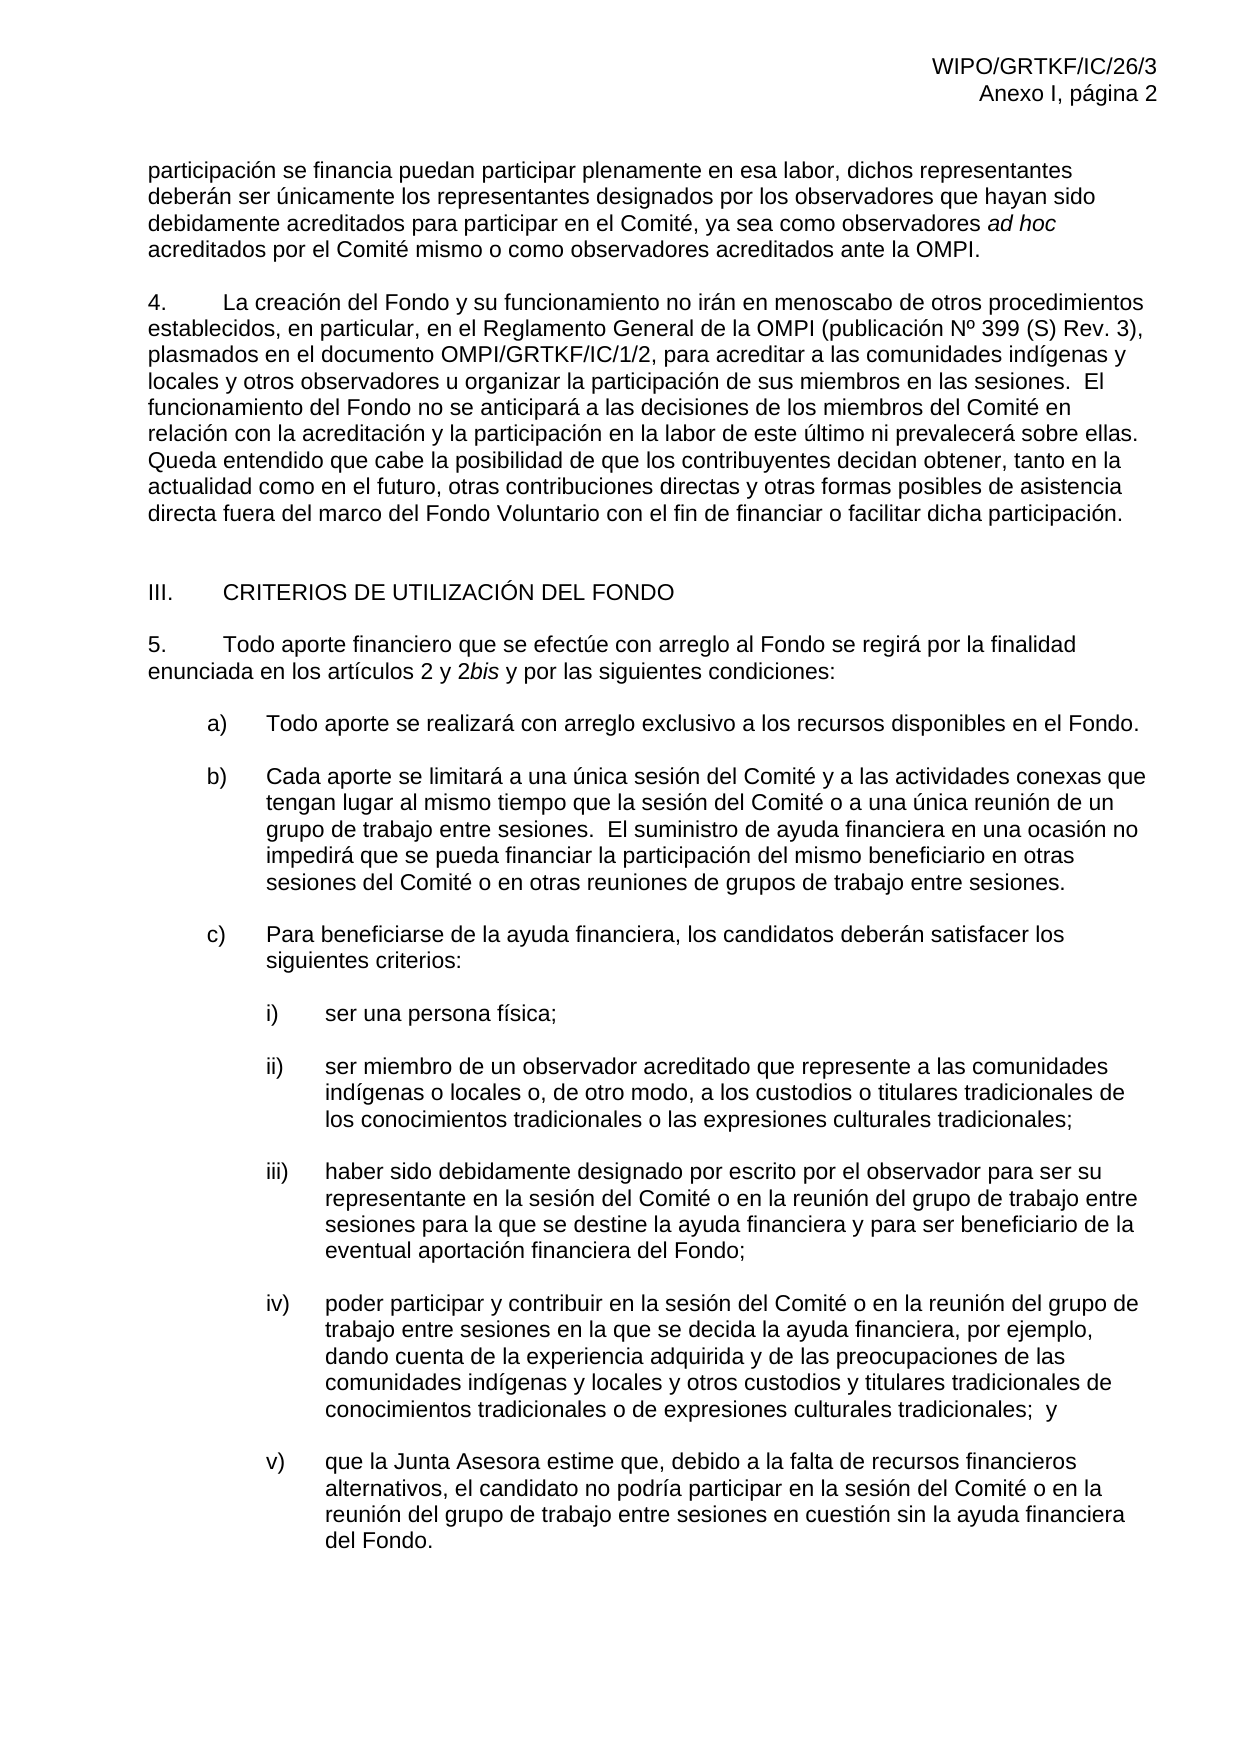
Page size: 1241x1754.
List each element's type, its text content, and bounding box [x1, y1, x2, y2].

list poder participar y contribuir en la sesión del Comité o en la reunión del grupo de trabajo entre sesiones en la que se decida la ayuda financiera, por ejemplo, dando cuenta de la experiencia adquirida y de las preocupaciones de las comunidades indígenas y locales y otros custodios y titulares tradicionales de conocimientos tradicionales o de expresiones culturales tradicionales; y [266, 1290, 1157, 1422]
list Todo aporte se realizará con arreglo exclusivo a los recursos disponibles en el Fondo. [207, 710, 1157, 737]
list Para beneficiarse de la ayuda financiera, los candidatos deberán satisfacer los siguientes criterios: [207, 921, 1157, 974]
list ser una persona física; [266, 1000, 1157, 1027]
list que la Junta Asesora estime que, debido a la falta de recursos financieros alternativos, el candidato no podría participar en la sesión del Comité o en la reunión del grupo de trabajo entre sesiones en cuestión sin la ayuda financiera del Fondo. [266, 1448, 1157, 1554]
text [148, 157, 1157, 262]
text III. CRITERIOS DE UTILIZACIÓN DEL FONDO [148, 578, 1157, 605]
text 4. La creación del Fondo y su funcionamiento no irán en menoscabo de otros procedimientos establecidos, en particular, en el Reglamento General de la OMPI (publicación Nº 399 (S) Rev. 3), plasmados en el documento OMPI/GRTKF/IC/1/2, para acreditar a las comunidades indígenas y locales y otros observadores u organizar la participación de sus miembros en las sesiones. El funcionamiento del Fondo no se anticipará a las decisiones de los miembros del Comité en relación con la acreditación y la participación en la labor de este último ni prevalecerá sobre ellas. Queda entendido que cabe la posibilidad de que los contribuyentes decidan obtener, tanto en la actualidad como en el futuro, otras contribuciones directas y otras formas posibles de asistencia directa fuera del marco del Fondo Voluntario con el fin de financiar o facilitar dicha participación. [148, 289, 1157, 526]
text 5. Todo aporte financiero que se efectúe con arreglo al Fondo se regirá por la finalidad enunciada en los artículos 2 y 2bis y por las siguientes condiciones: [148, 631, 1157, 684]
list ser miembro de un observador acreditado que represente a las comunidades indígenas o locales o, de otro modo, a los custodios o titulares tradicionales de los conocimientos tradicionales o las expresiones culturales tradicionales; [266, 1053, 1157, 1132]
list haber sido debidamente designado por escrito por el observador para ser su representante en la sesión del Comité o en la reunión del grupo de trabajo entre sesiones para la que se destine la ayuda financiera y para ser beneficiario de la eventual aportación financiera del Fondo; [266, 1158, 1157, 1264]
list Cada aporte se limitará a una única sesión del Comité y a las actividades conexas que tengan lugar al mismo tiempo que la sesión del Comité o a una única reunión de un grupo de trabajo entre sesiones. El suministro de ayuda financiera en una ocasión no impedirá que se pueda financiar la participación del mismo beneficiario en otras sesiones del Comité o en otras reuniones de grupos de trabajo entre sesiones. [207, 763, 1157, 895]
